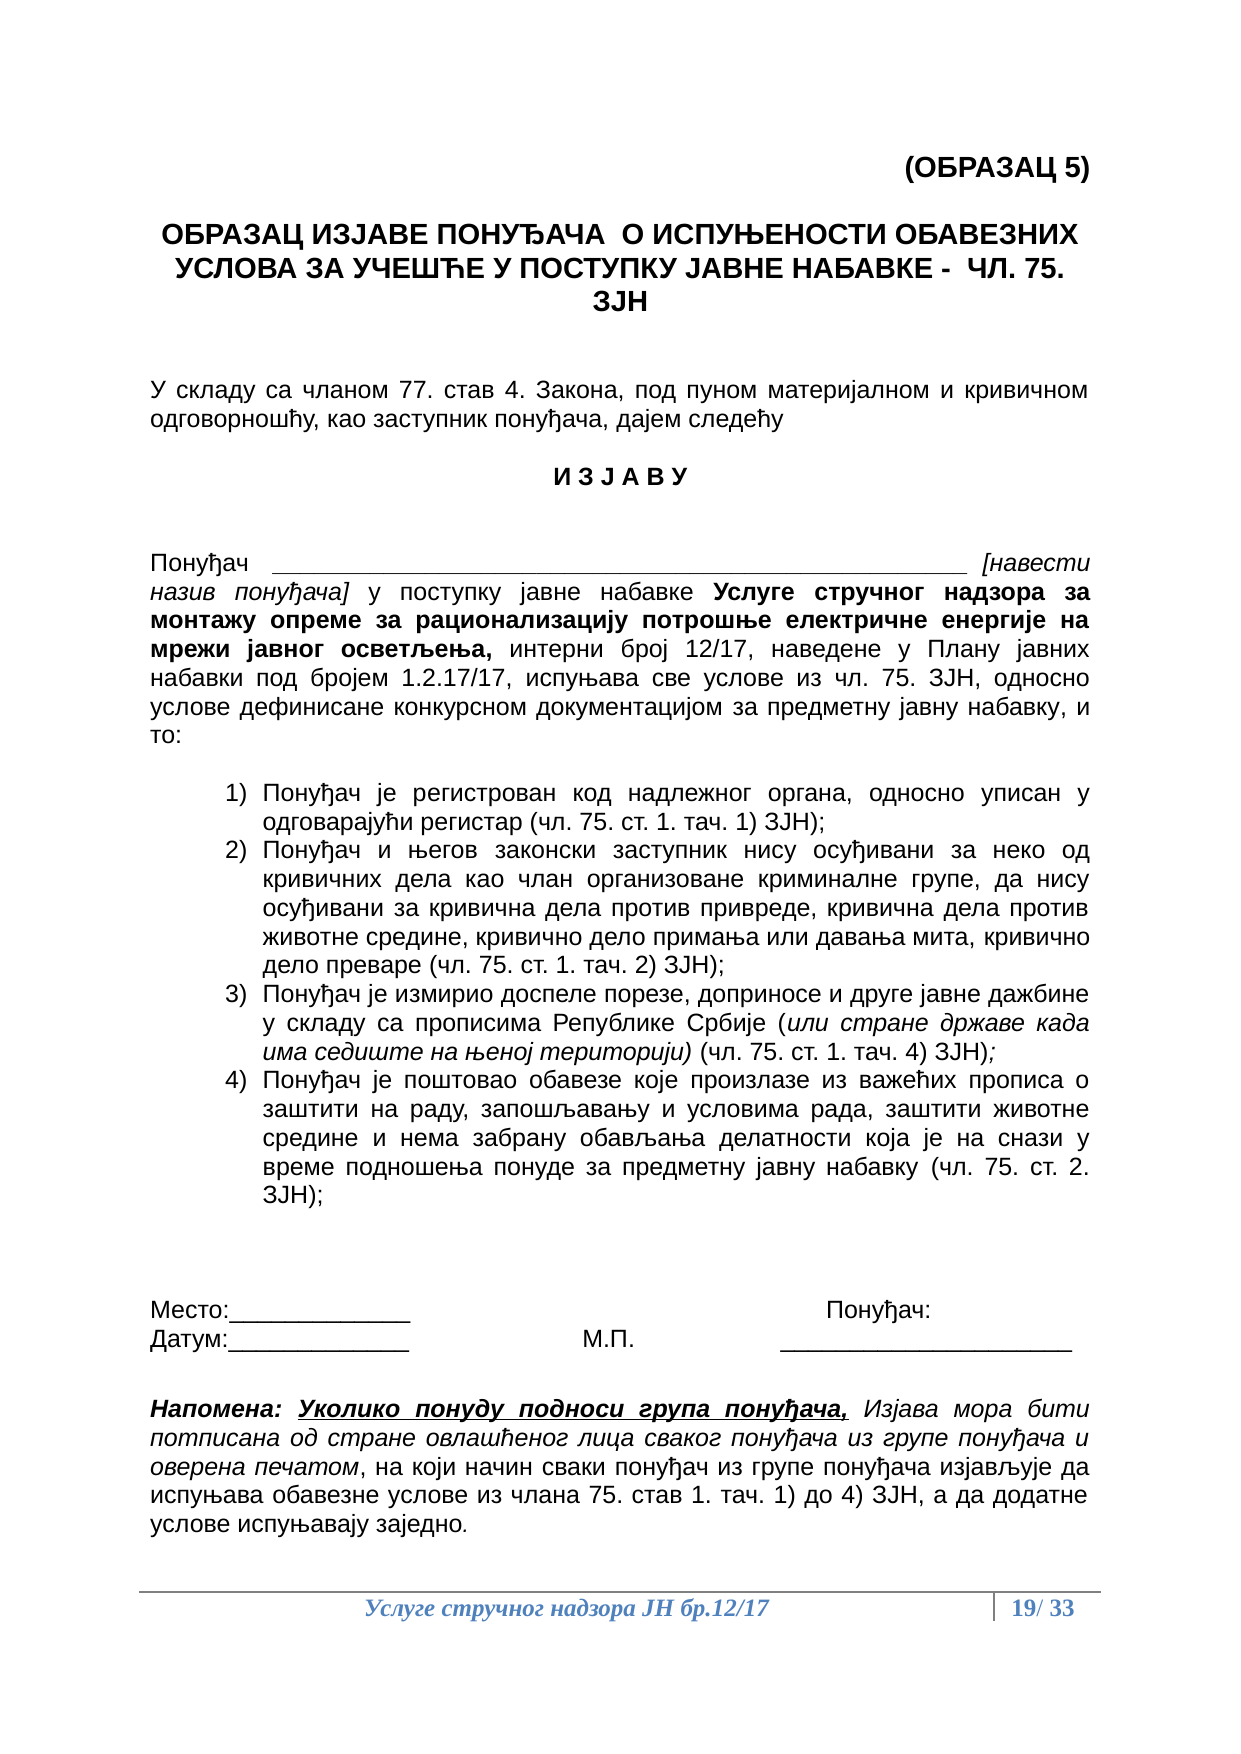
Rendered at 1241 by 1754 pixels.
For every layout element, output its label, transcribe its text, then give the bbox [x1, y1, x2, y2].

text ОБРАЗАЦ ИЗЈАВЕ ПОНУЂАЧА О ИСПУЊЕНОСТИ ОБАВЕЗНИХ УСЛОВА ЗА УЧЕШЋЕ У ПОСТУПКУ ЈАВНЕ НАБАВКЕ - ЧЛ. 75. ЗЈН [150, 217, 1090, 318]
list Понуђач је поштовао обавезе које произлазе из важећих прописа о заштити на раду, запошљавању и условима рада, заштити животне средине и нема забрану обављања делатности која је на снази у време подношења понуде за предметну јавну набавку (чл. 75. ст. 2. ЗЈН); [225, 1065, 1090, 1209]
list Напомена: Уколико понуду подноси група понуђача, Изјава мора бити потписана од стране овлашћеног лица сваког понуђача из групе понуђача и оверена печатом, на који начин сваки понуђач из групе понуђача изјављује да испуњава обавезне услове из члана 75. став 1. тач. 1) до 4) ЗЈН, а да додатне услове испуњавају заједно. [150, 1394, 1090, 1538]
text У складу са чланом 77. став 4. Закона, под пуном материјалном и кривичном одговорношћу, као заступник понуђача, дајем следећу [150, 375, 1090, 433]
text Датум:_____________ М.П. _____________________ [150, 1324, 1090, 1353]
text И З Ј А В У [150, 461, 1090, 490]
list Понуђач је регистрован код надлежног органа, односно уписан у одговарајући регистар (чл. 75. ст. 1. тач. 1) ЗЈН); [225, 778, 1090, 835]
text Понуђач __________________________________________________ [навести назив понуђача] у поступку јавне набавке Услуге стручног надзора за монтажу опреме за рационализацију потрошње електричне енергије на мрежи јавног осветљења, интерни број 12/17, наведене у Плану јавних набавки под бројем 1.2.17/17, испуњава све услове из чл. 75. ЗЈН, односно услове дефинисане конкурсном документацијом за предметну јавну набавку, и то: [150, 548, 1090, 749]
text Место:_____________ Понуђач: [150, 1295, 1090, 1324]
text (ОБРАЗАЦ 5) [150, 150, 1090, 183]
list Понуђач и његов законски заступник нису осуђивани за неко од кривичних дела као члан организоване криминалне групе, да нису осуђивани за кривична дела против привреде, кривична дела против животне средине, кривично дело примања или давања мита, кривично дело преваре (чл. 75. ст. 1. тач. 2) ЗЈН); [225, 835, 1090, 979]
list Понуђач је измирио доспеле порезе, доприносе и друге јавне дажбине у складу са прописима Републике Србије (или стране државе када има седиште на њеној територији) (чл. 75. ст. 1. тач. 4) ЗЈН); [225, 979, 1090, 1065]
